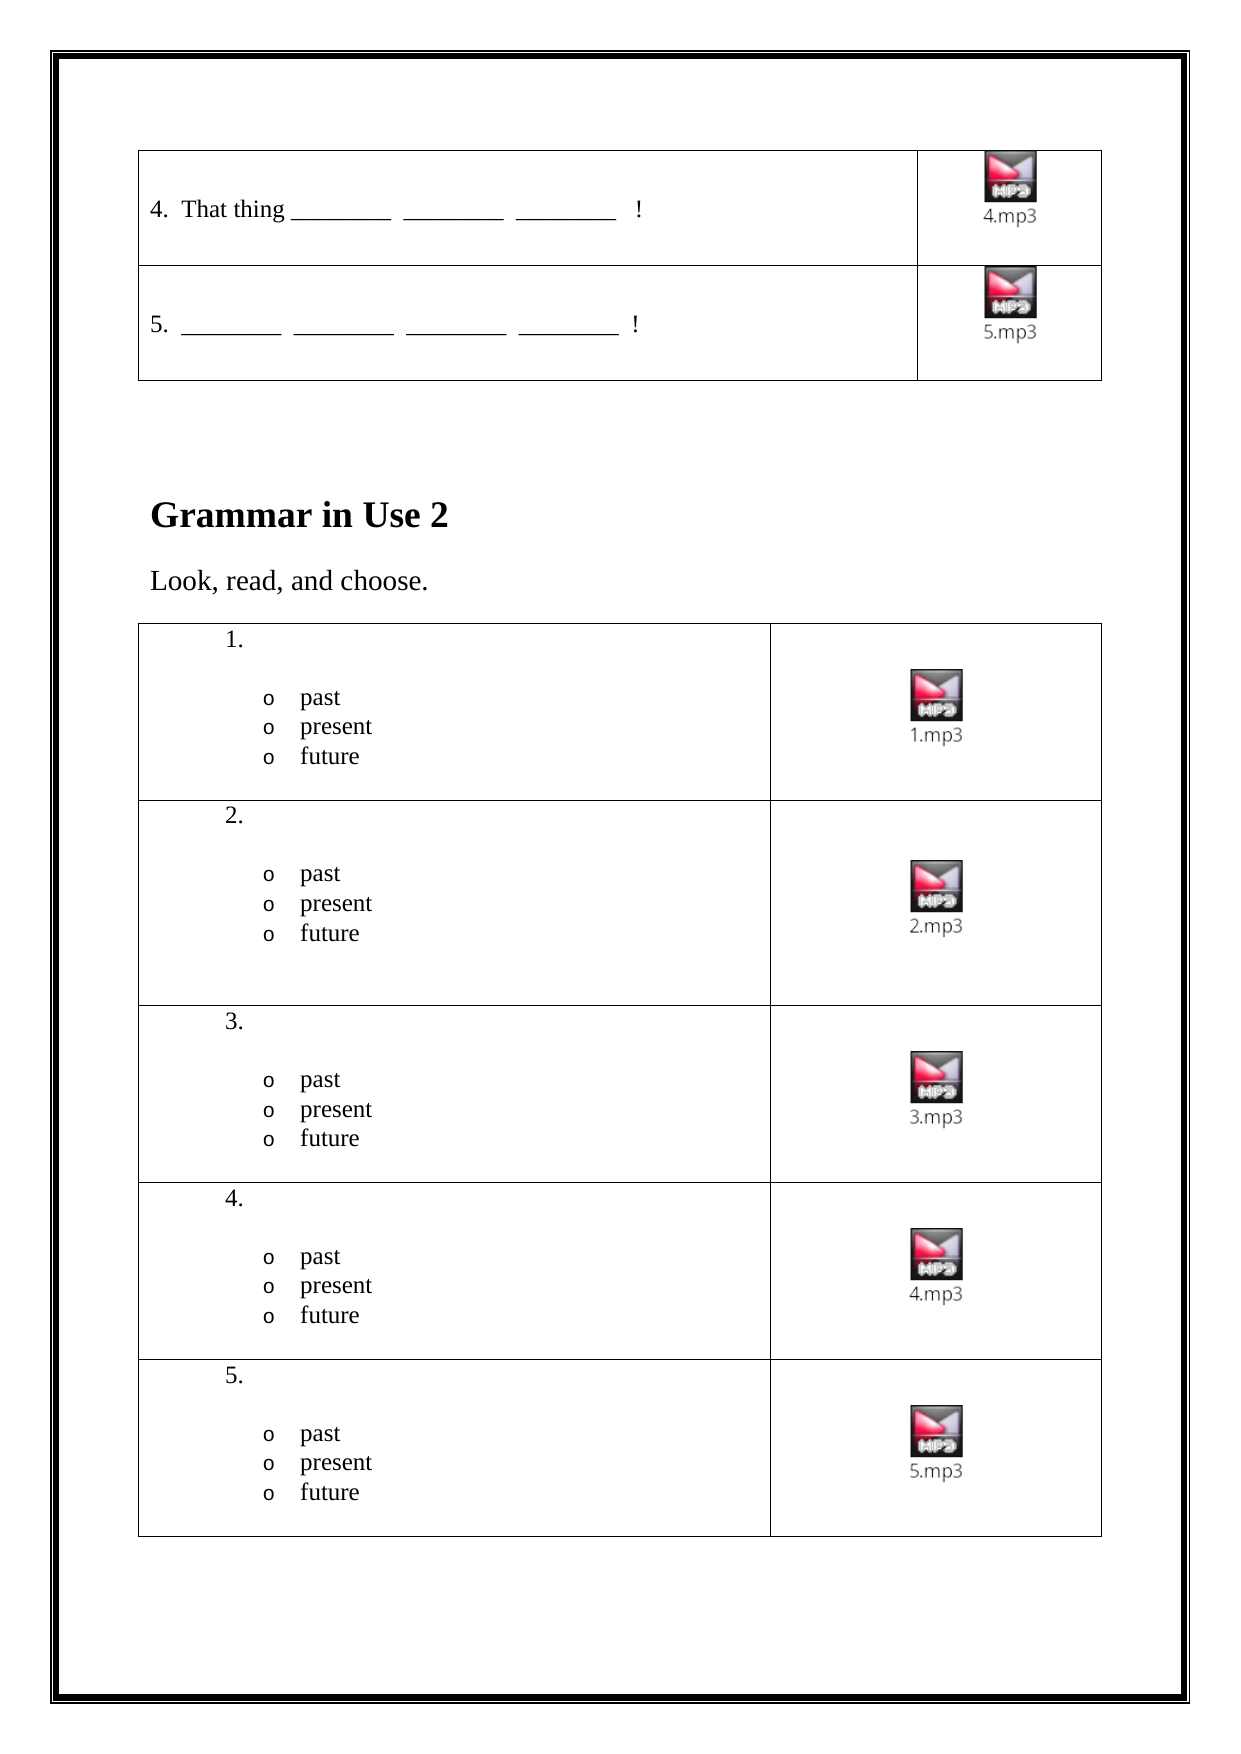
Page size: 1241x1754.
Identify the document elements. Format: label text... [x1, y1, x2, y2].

table_cell [918, 151, 1101, 265]
table_cell [771, 1183, 1101, 1359]
text Look, read, and choose. [150, 563, 1090, 597]
table_cell 5. ________ ________ ________ ________ ! [139, 266, 917, 380]
table_cell 5. past present future [139, 1360, 770, 1536]
table_cell [918, 266, 1101, 380]
table_header [771, 624, 1101, 799]
table_cell [771, 1360, 1101, 1536]
text Grammar in Use 2 [150, 493, 1090, 536]
table_cell 4. That thing ________ ________ ________ ! [139, 151, 917, 265]
table_cell 3. past present future [139, 1006, 770, 1182]
table_header 1. past present future [139, 624, 770, 799]
table_cell [771, 1006, 1101, 1182]
table_cell 4. past present future [139, 1183, 770, 1359]
table_cell 2. past present future [139, 801, 770, 1005]
table_cell [771, 801, 1101, 1005]
